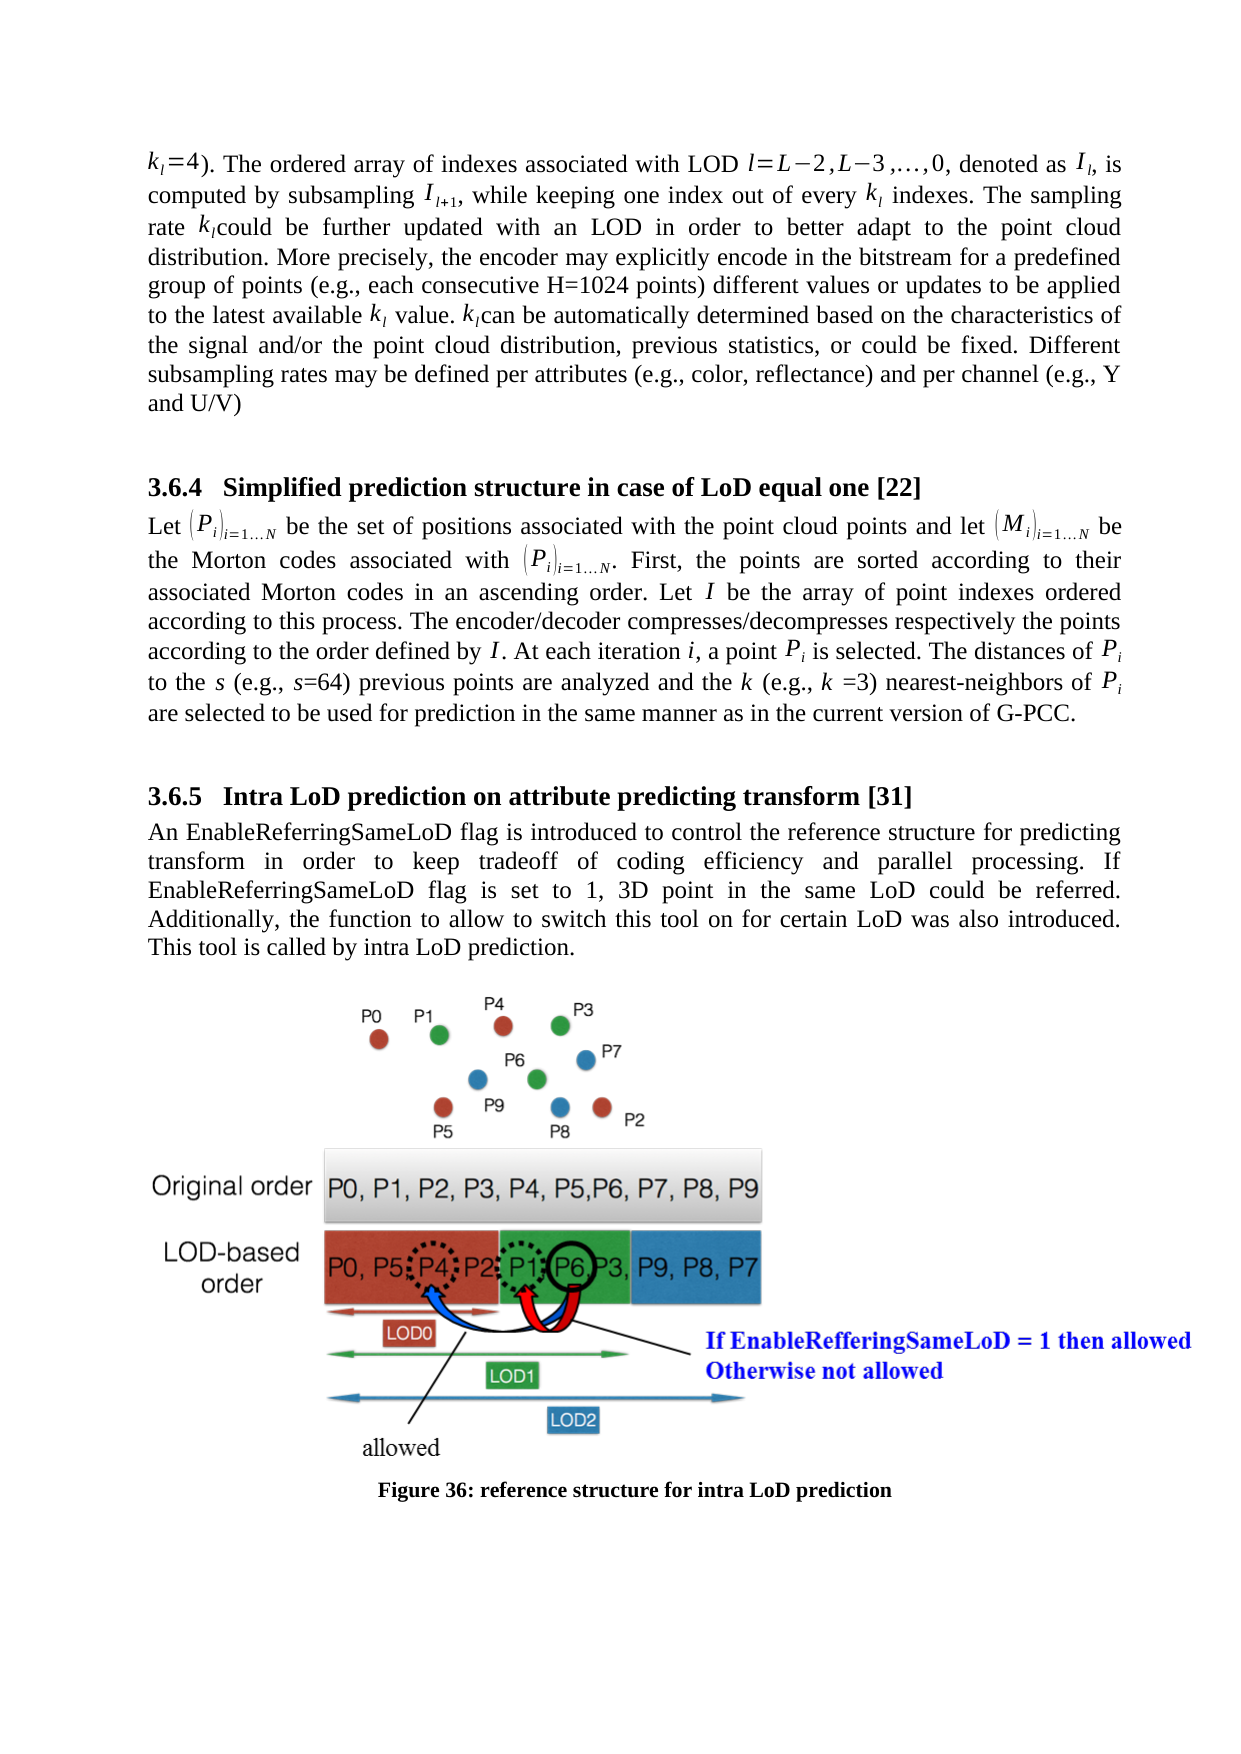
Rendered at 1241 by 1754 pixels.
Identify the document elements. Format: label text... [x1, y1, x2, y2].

text An EnableReferringSameLoD flag is introduced to control the reference structure for predicting transform in order to keep tradeoff of coding efficiency and parallel processing. If EnableReferringSameLoD flag is set to 1, 3D point in the same LoD could be referred. Additionally, the function to allow to switch this tool on for certain LoD was also introduced. This tool is called by intra LoD prediction. [148, 817, 1122, 961]
subtitle Intra LoD prediction on attribute predicting transform [31] [148, 780, 1122, 811]
subtitle Simplified prediction structure in case of LoD equal one [22] [148, 471, 1122, 502]
picture [147, 990, 1224, 1477]
text Figure 36: reference structure for intra LoD prediction [148, 1477, 1122, 1502]
text Let be the set of positions associated with the point cloud points and let be the Morton codes associated with . First, the points are sorted according to their associated Morton codes in an ascending order. Let be the array of point indexes ordered according to this process. The encoder/decoder compresses/decompresses respectively the points according to the order defined by . At each iteration , a point is selected. The distances of to the (e.g., =64) previous points are analyzed and the (e.g., =3) nearest-neighbors of are selected to be used for prediction in the same manner as in the current version of G-PCC. [148, 508, 1122, 726]
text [148, 148, 1122, 417]
